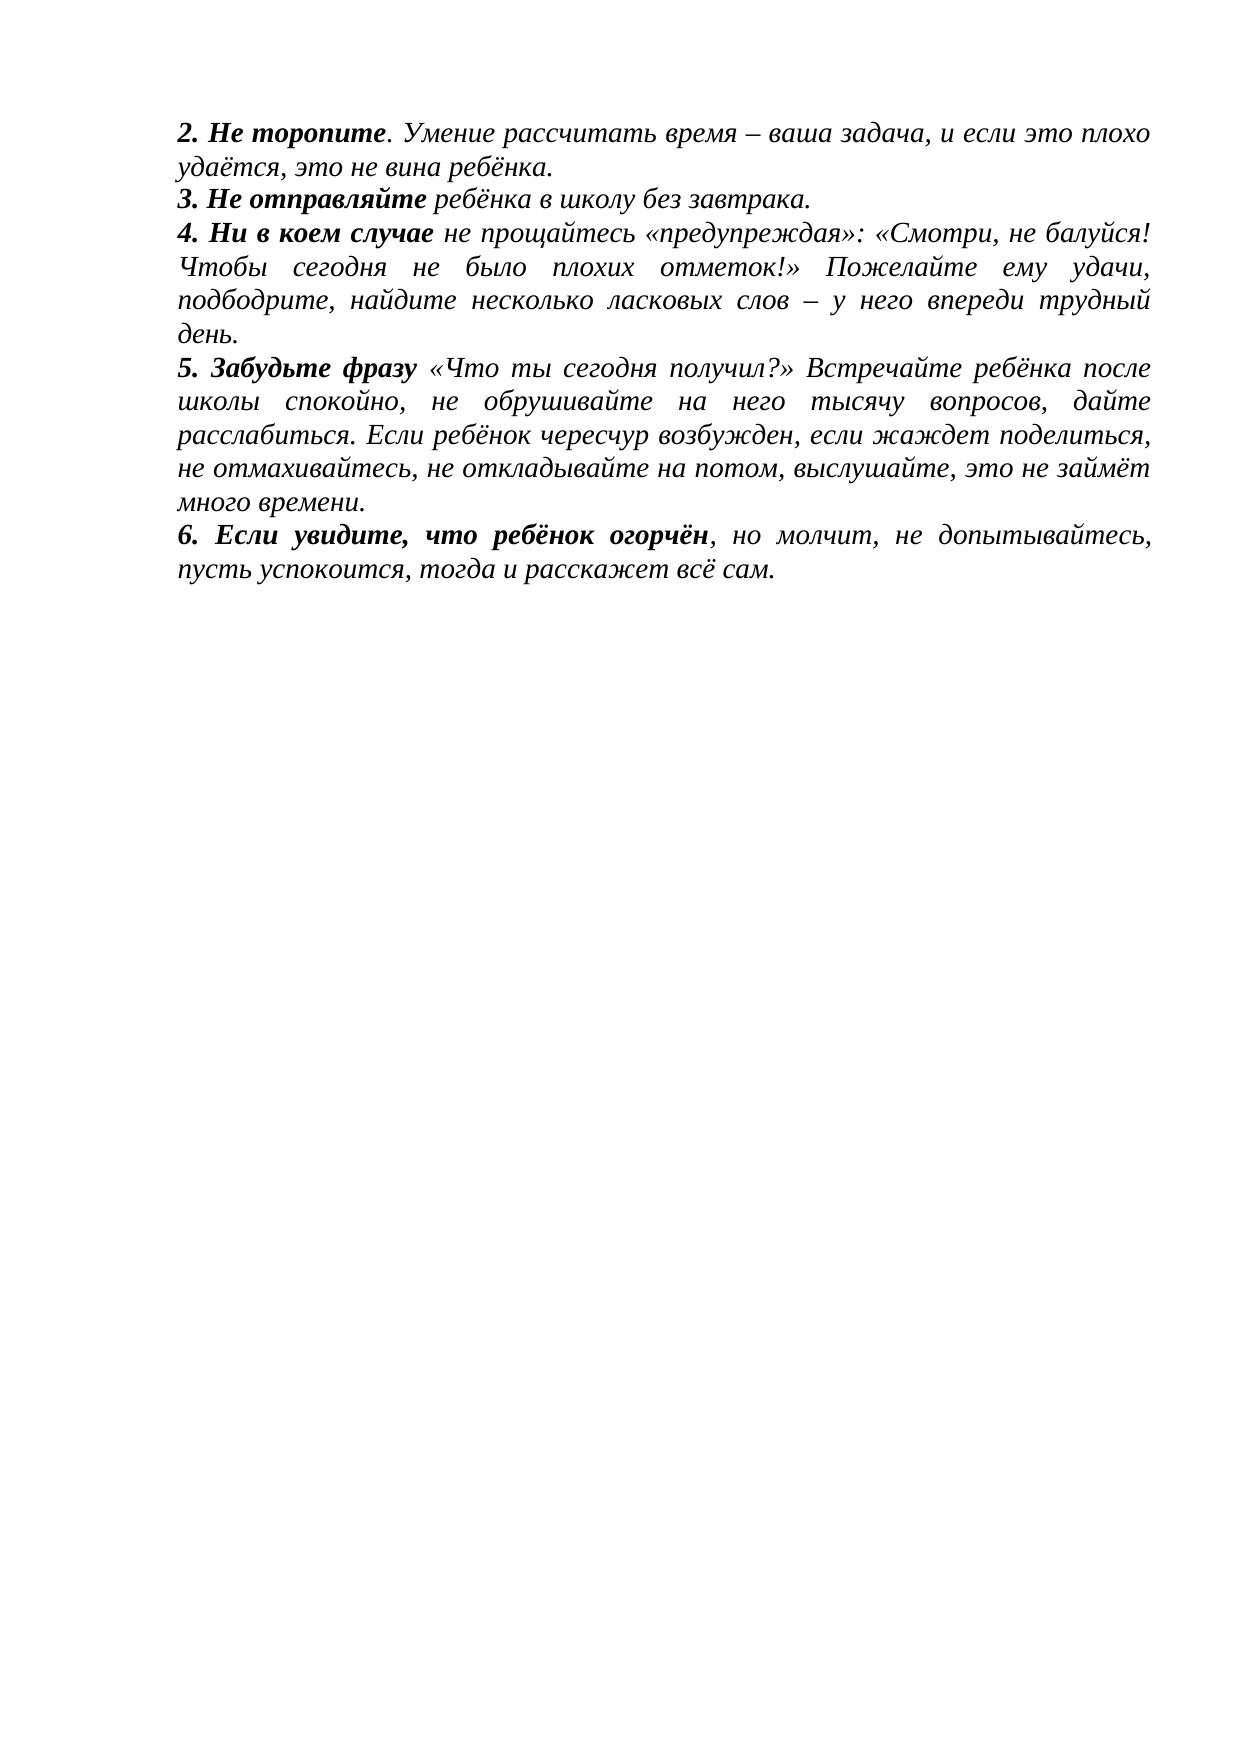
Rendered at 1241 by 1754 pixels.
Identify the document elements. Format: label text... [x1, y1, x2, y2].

list Если увидите, что ребёнок огорчён, но молчит, не допытывайтесь, пусть успокоится, тогда и расскажет всё сам. [177, 517, 1152, 584]
list Не отправляйте ребёнка в школу без завтрака. [177, 182, 1163, 215]
list Ни в коем случае не прощайтесь «предупреждая»: «Смотри, не балуйся! Чтобы сегодня не было плохих отметок!» Пожелайте ему удачи, подбодрите, найдите несколько ласковых слов – у него впереди трудный день. [177, 215, 1152, 349]
list Забудьте фразу «Что ты сегодня получил?» Встречайте ребёнка после школы спокойно, не обрушивайте на него тысячу вопросов, дайте расслабиться. Если ребёнок чересчур возбужден, если жаждет поделиться, не отмахивайтесь, не откладывайте на потом, выслушайте, это не займёт много времени. [177, 350, 1152, 517]
list Не торопите. Умение рассчитать время – ваша задача, и если это плохо удаётся, это не вина ребёнка. [177, 115, 1152, 182]
